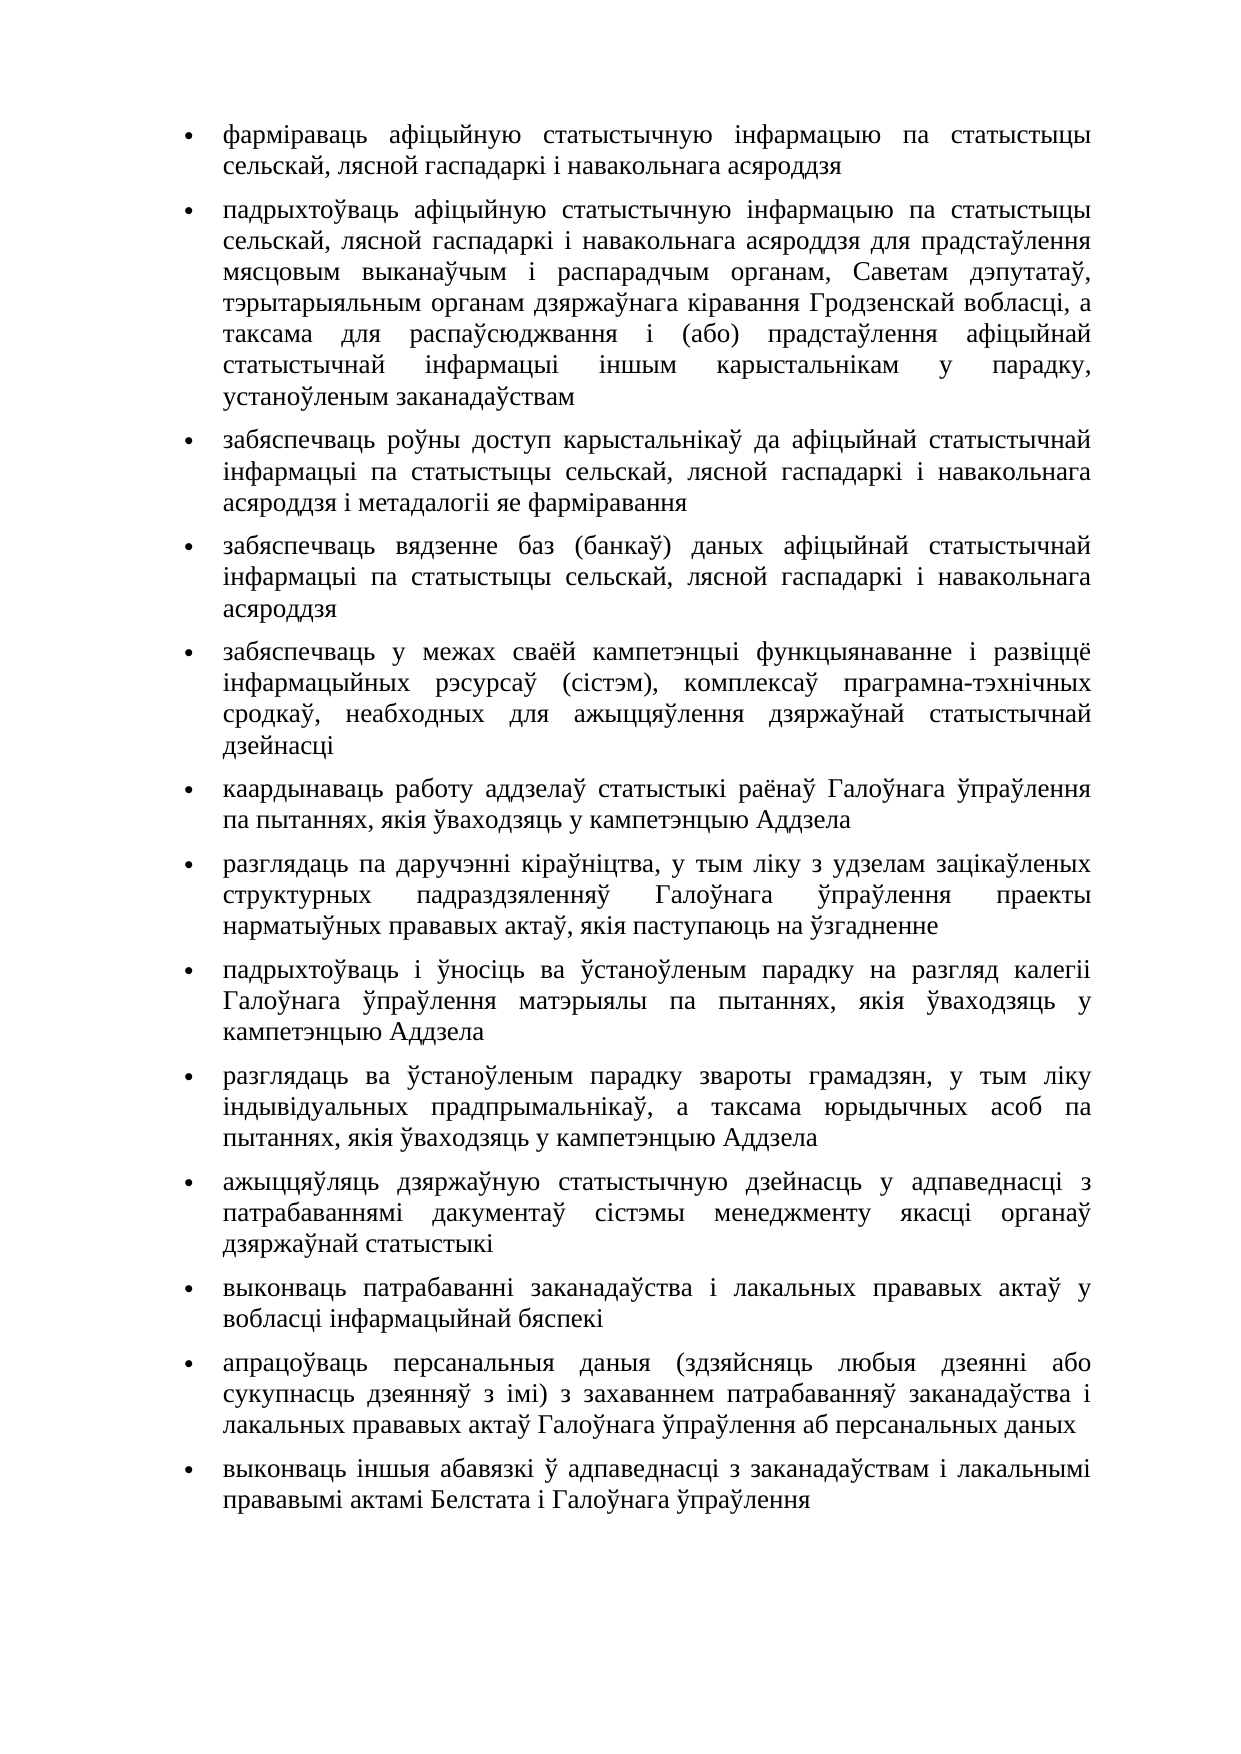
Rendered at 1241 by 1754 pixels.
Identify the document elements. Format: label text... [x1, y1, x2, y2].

list забяспечваць вядзенне баз (банкаў) даных афіцыйнай статыстычнай інфармацыі па статыстыцы сельскай, лясной гаспадаркі і навакольнага асяроддзя [185, 529, 1092, 623]
list забяспечваць у межах сваёй кампетэнцыі функцыянаванне і развіццё інфармацыйных рэсурсаў (сістэм), комплексаў праграмна-тэхнічных сродкаў, неабходных для ажыццяўлення дзяржаўнай статыстычнай дзейнасці [185, 635, 1092, 760]
list фарміраваць афіцыйную статыстычную інфармацыю па статыстыцы сельскай, лясной гаспадаркі і навакольнага асяроддзя [185, 118, 1092, 180]
list каардынаваць работу аддзелаў статыстыкі раёнаў Галоўнага ўпраўлення па пытаннях, якія ўваходзяць у кампетэнцыю Аддзела [185, 772, 1092, 835]
list разглядаць па даручэнні кіраўніцтва, у тым ліку з удзелам зацікаўленых структурных падраздзяленняў Галоўнага ўпраўлення праекты нарматыўных прававых актаў, якія паступаюць на ўзгадненне [185, 847, 1092, 941]
list выконваць іншыя абавязкі ў адпаведнасці з заканадаўствам і лакальнымі прававымі актамі Белстата і Галоўнага ўпраўлення [185, 1452, 1092, 1514]
list ажыццяўляць дзяржаўную статыстычную дзейнасць у адпаведнасці з патрабаваннямі дакументаў сістэмы менеджменту якасці органаў дзяржаўнай статыстыкі [185, 1165, 1092, 1258]
list выконваць патрабаванні заканадаўства і лакальных прававых актаў у вобласці інфармацыйнай бяспекі [185, 1271, 1092, 1333]
list падрыхтоўваць афіцыйную статыстычную інфармацыю па статыстыцы сельскай, лясной гаспадаркі і навакольнага асяроддзя для прадстаўлення мясцовым выканаўчым і распарадчым органам, Саветам дэпутатаў, тэрытарыяльным органам дзяржаўнага кіравання Гродзенскай вобласці, а таксама для распаўсюджвання і (або) прадстаўлення афіцыйнай статыстычнай інфармацыі іншым карыстальнікам у парадку, устаноўленым заканадаўствам [185, 193, 1092, 411]
list падрыхтоўваць і ўносіць ва ўстаноўленым парадку на разгляд калегіі Галоўнага ўпраўлення матэрыялы па пытаннях, якія ўваходзяць у кампетэнцыю Аддзела [185, 953, 1092, 1047]
list забяспечваць роўны доступ карыстальнікаў да афіцыйнай статыстычнай інфармацыі па статыстыцы сельскай, лясной гаспадаркі і навакольнага асяроддзя і метадалогіі яе фарміравання [185, 423, 1092, 517]
list апрацоўваць персанальныя даныя (здзяйсняць любыя дзеянні або сукупнасць дзеянняў з імі) з захаваннем патрабаванняў заканадаўства і лакальных прававых актаў Галоўнага ўпраўлення аб персанальных даных [185, 1346, 1092, 1439]
list разглядаць ва ўстаноўленым парадку звароты грамадзян, у тым ліку індывідуальных прадпрымальнікаў, а таксама юрыдычных асоб па пытаннях, якія ўваходзяць у кампетэнцыю Аддзела [185, 1059, 1092, 1152]
